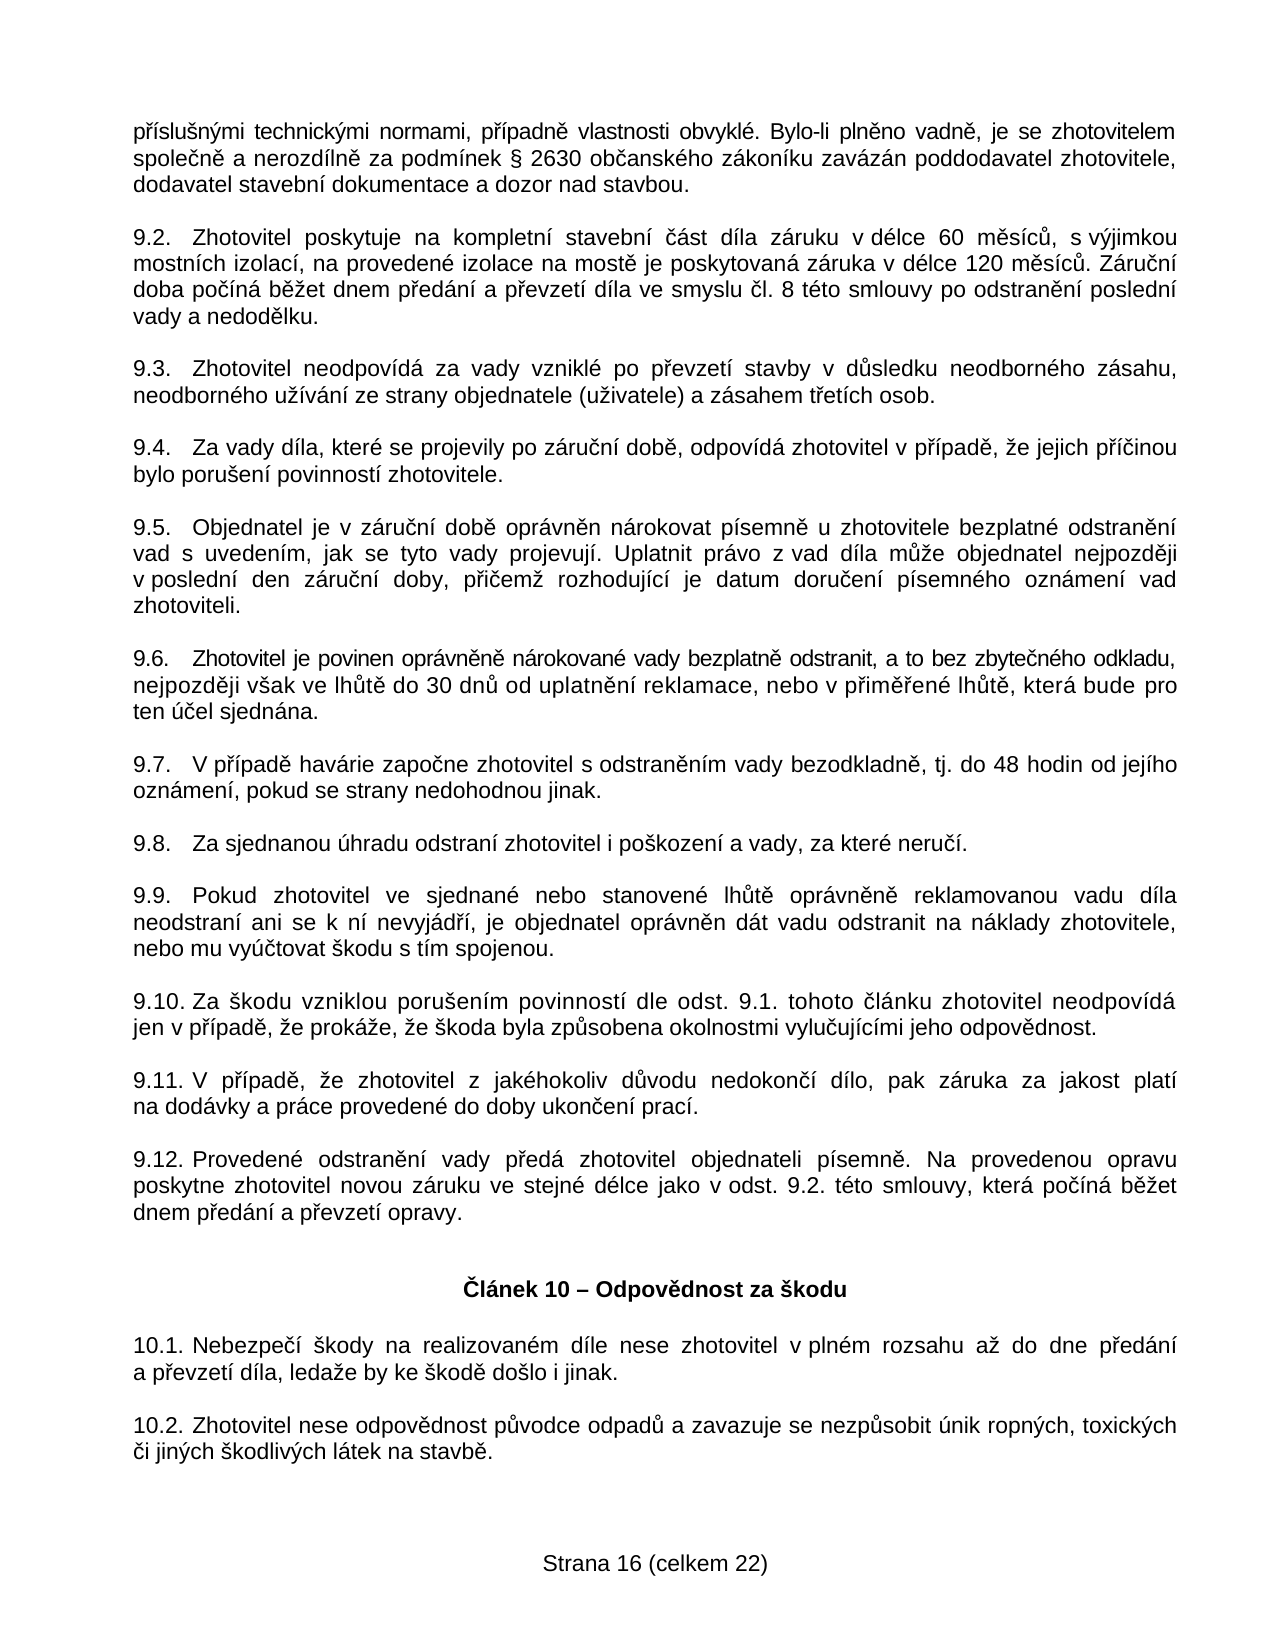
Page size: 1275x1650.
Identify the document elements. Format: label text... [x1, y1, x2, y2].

list Zhotovitel poskytuje na kompletní stavební část díla záruku v délce 60 měsíců, s výjimkou mostních izolací, na provedené izolace na mostě je poskytovaná záruka v délce 120 měsíců. Záruční doba počíná běžet dnem předání a převzetí díla ve smyslu čl. 8 této smlouvy po odstranění poslední vady a nedodělku. [133, 223, 1177, 329]
list Za vady díla, které se projevily po záruční době, odpovídá zhotovitel v případě, že jejich příčinou bylo porušení povinností zhotovitele. [133, 434, 1177, 487]
list Za sjednanou úhradu odstraní zhotovitel i poškození a vady, za které neručí. [133, 830, 1177, 856]
list Nebezpečí škody na realizovaném díle nese zhotovitel v plném rozsahu až do dne předání a převzetí díla, ledaže by ke škodě došlo i jinak. [133, 1332, 1177, 1385]
list Zhotovitel je povinen oprávněně nárokované vady bezplatně odstranit, a to bez zbytečného odkladu, nejpozději však ve lhůtě do 30 dnů od uplatnění reklamace, nebo v přiměřené lhůtě, která bude pro ten účel sjednána. [133, 645, 1177, 724]
list Objednatel je v záruční době oprávněn nárokovat písemně u zhotovitele bezplatné odstranění vad s uvedením, jak se tyto vady projevují. Uplatnit právo z vad díla může objednatel nejpozději v poslední den záruční doby, přičemž rozhodující je datum doručení písemného oznámení vad zhotoviteli. [133, 513, 1177, 619]
list Zhotovitel neodpovídá za vady vzniklé po převzetí stavby v důsledku neodborného zásahu, neodborného užívání ze strany objednatele (uživatele) a zásahem třetích osob. [133, 355, 1177, 408]
list Zhotovitel nese odpovědnost původce odpadů a zavazuje se nezpůsobit únik ropných, toxických či jiných škodlivých látek na stavbě. [133, 1412, 1177, 1464]
list Pokud zhotovitel ve sjednané nebo stanovené lhůtě oprávněně reklamovanou vadu díla neodstraní ani se k ní nevyjádří, je objednatel oprávněn dát vadu odstranit na náklady zhotovitele, nebo mu vyúčtovat škodu s tím spojenou. [133, 882, 1177, 961]
list V případě havárie započne zhotovitel s odstraněním vady bezodkladně, tj. do 48 hodin od jejího oznámení, pokud se strany nedohodnou jinak. [133, 751, 1177, 803]
text Článek 10 – Odpovědnost za škodu [133, 1276, 1177, 1303]
list Provedené odstranění vady předá zhotovitel objednateli písemně. Na provedenou opravu poskytne zhotovitel novou záruku ve stejné délce jako v odst. 9.2. této smlouvy, která počíná běžet dnem předání a převzetí opravy. [133, 1146, 1177, 1225]
list V případě, že zhotovitel z jakéhokoliv důvodu nedokončí dílo, pak záruka za jakost platí na dodávky a práce provedené do doby ukončení prací. [133, 1067, 1177, 1119]
list Za škodu vzniklou porušením povinností dle odst. 9.1. tohoto článku zhotovitel neodpovídá jen v případě, že prokáže, že škoda byla způsobena okolnostmi vylučujícími jeho odpovědnost. [133, 988, 1177, 1041]
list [133, 118, 1177, 197]
